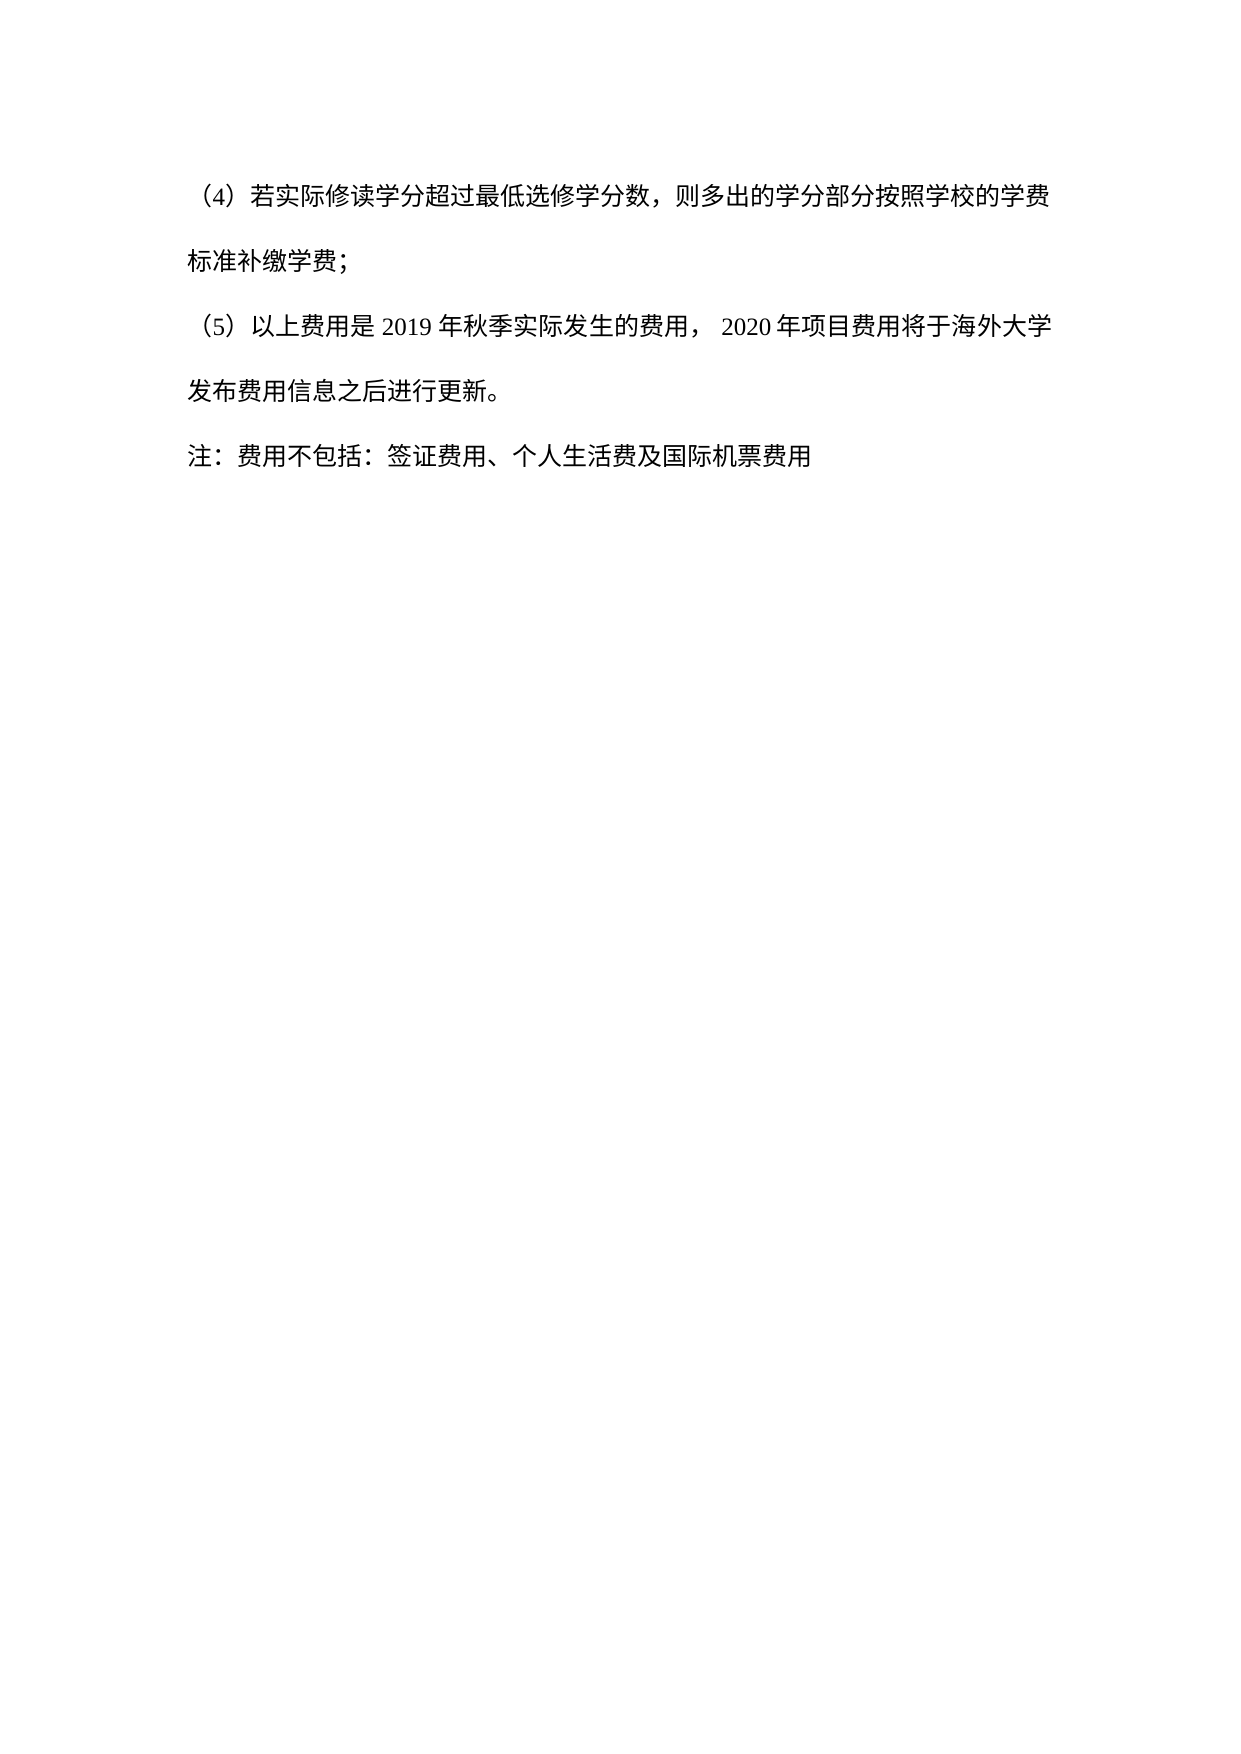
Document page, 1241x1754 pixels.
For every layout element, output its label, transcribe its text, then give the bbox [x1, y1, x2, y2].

text （5）以上费用是 2019 年秋季实际发生的费用， 2020年项目费用将于海外大学发布费用信息之后进行更新。 [187, 292, 1053, 422]
text 注：费用不包括：签证费用、个人生活费及国际机票费用 [187, 422, 1053, 487]
text （4）若实际修读学分超过最低选修学分数，则多出的学分部分按照学校的学费标准补缴学费； [187, 162, 1053, 292]
